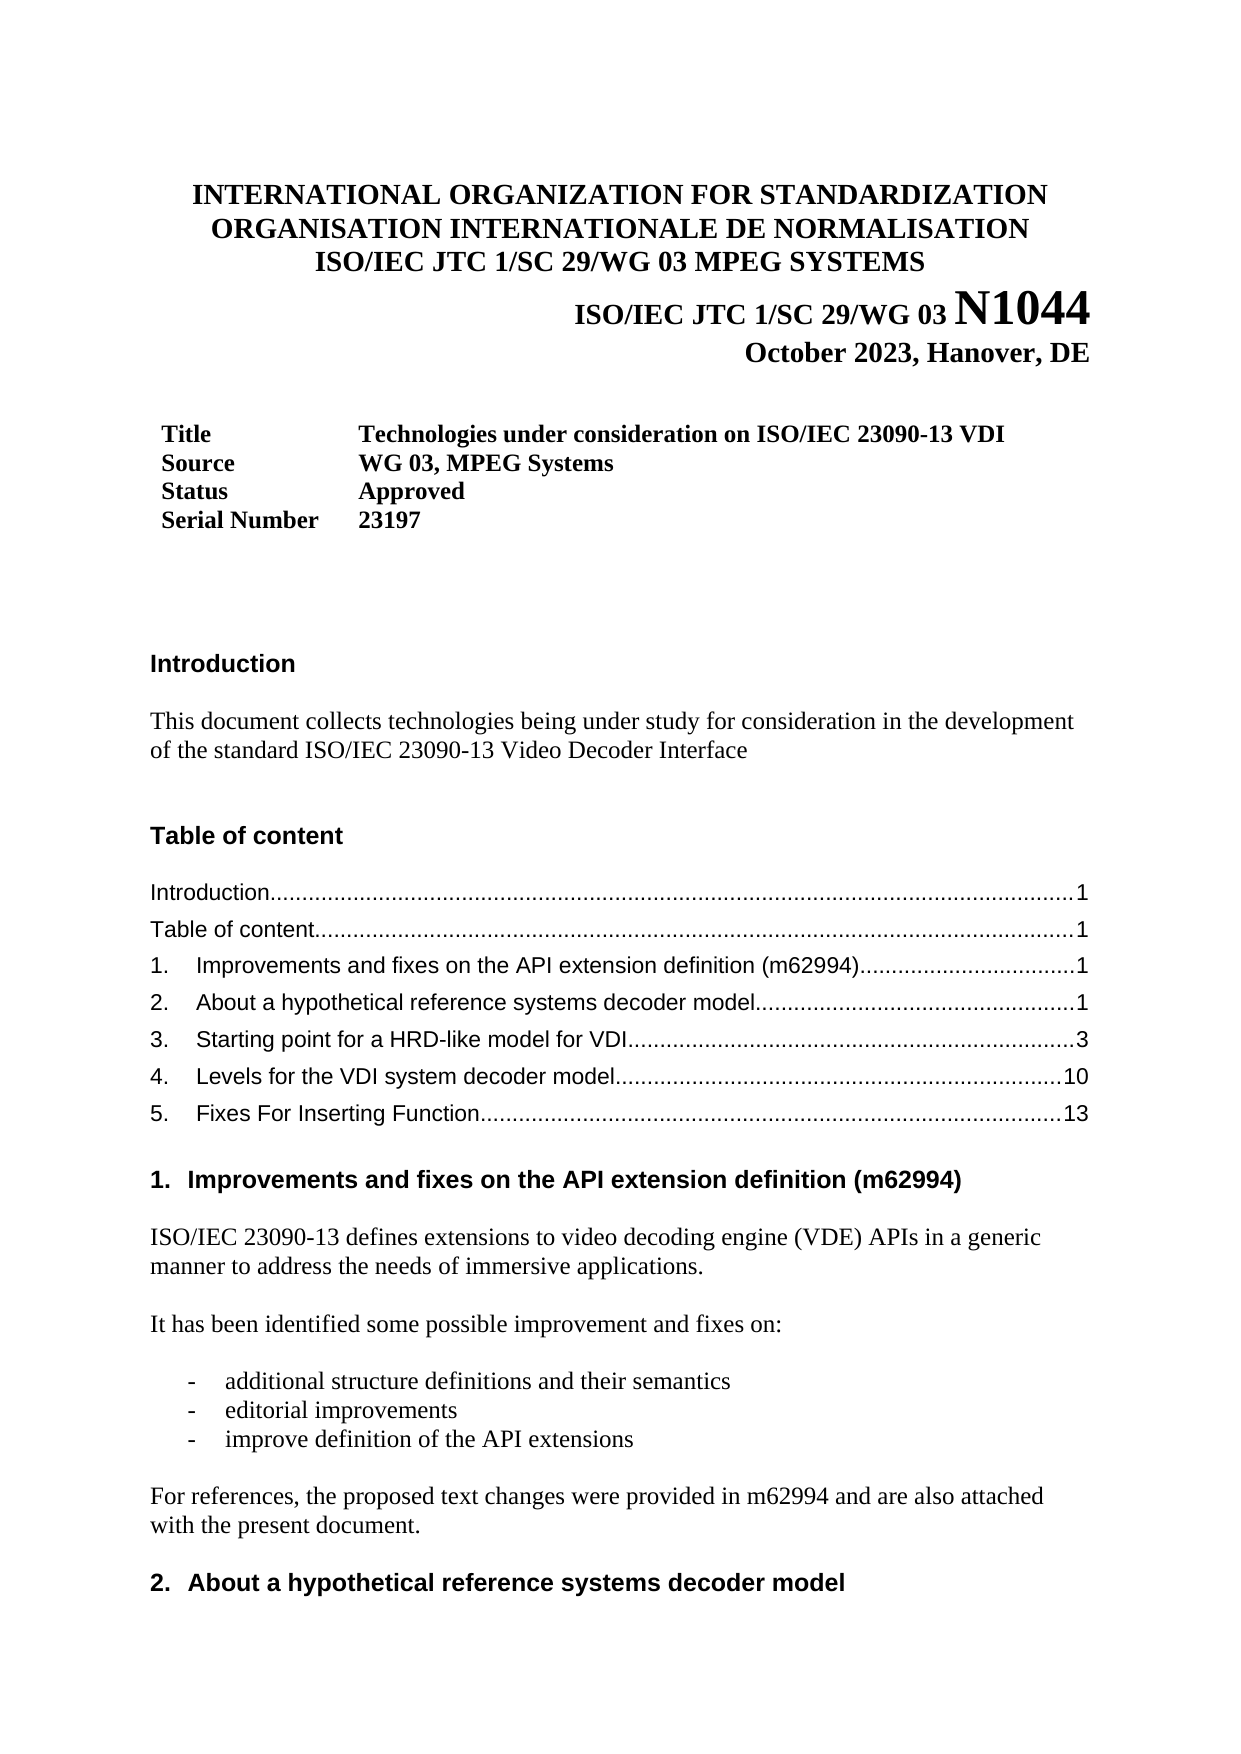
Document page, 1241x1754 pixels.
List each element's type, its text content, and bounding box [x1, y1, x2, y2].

table_header Technologies under consideration on ISO/IEC 23090-13 VDI [347, 419, 1209, 448]
text Introduction 1 [150, 879, 1090, 905]
text October 2023, Hanover, DE [150, 335, 1090, 369]
text ISO/IEC 23090-13 defines extensions to video decoding engine (VDE) APIs in a generic manner to address the needs of immersive applications. [150, 1222, 1090, 1280]
text 1. Improvements and fixes on the API extension definition (m62994) 1 [150, 952, 1090, 979]
text ISO/IEC JTC 1/SC 29/WG 03 N1044 [150, 278, 1090, 335]
text This document collects technologies being under study for consideration in the development of the standard ISO/IEC 23090-13 Video Decoder Interface [150, 706, 1090, 764]
subtitle Improvements and fixes on the API extension definition (m62994) [150, 1165, 1090, 1194]
text 5. Fixes For Inserting Function 13 [150, 1099, 1090, 1126]
text 3. Starting point for a HRD-like model for VDI 3 [150, 1026, 1090, 1052]
list improve definition of the API extensions [187, 1424, 1090, 1452]
list additional structure definitions and their semantics [187, 1366, 1090, 1395]
text ISO/IEC JTC 1/SC 29/WG 03 MPEG SYSTEMS [150, 244, 1090, 278]
list editorial improvements [187, 1395, 1090, 1424]
table_cell WG 03, MPEG Systems [347, 448, 1209, 476]
table_header Title [150, 419, 347, 448]
text For references, the proposed text changes were provided in m62994 and are also attached with the present document. [150, 1481, 1090, 1539]
text 4. Levels for the VDI system decoder model 10 [150, 1063, 1090, 1089]
text ORGANISATION INTERNATIONALE DE NORMALISATION [150, 211, 1090, 244]
table_cell 23197 [347, 505, 1209, 534]
subtitle About a hypothetical reference systems decoder model [150, 1567, 1090, 1596]
text It has been identified some possible improvement and fixes on: [150, 1309, 1090, 1337]
table_cell Status [150, 476, 347, 505]
subtitle Table of content [150, 821, 1090, 850]
subtitle Introduction [150, 649, 1090, 678]
table_cell Approved [347, 476, 1209, 505]
text Table of content 1 [150, 916, 1090, 942]
text 2. About a hypothetical reference systems decoder model 1 [150, 989, 1090, 1016]
table_cell Serial Number [150, 505, 347, 534]
text INTERNATIONAL ORGANIZATION FOR STANDARDIZATION [150, 177, 1090, 211]
table_cell Source [150, 448, 347, 476]
